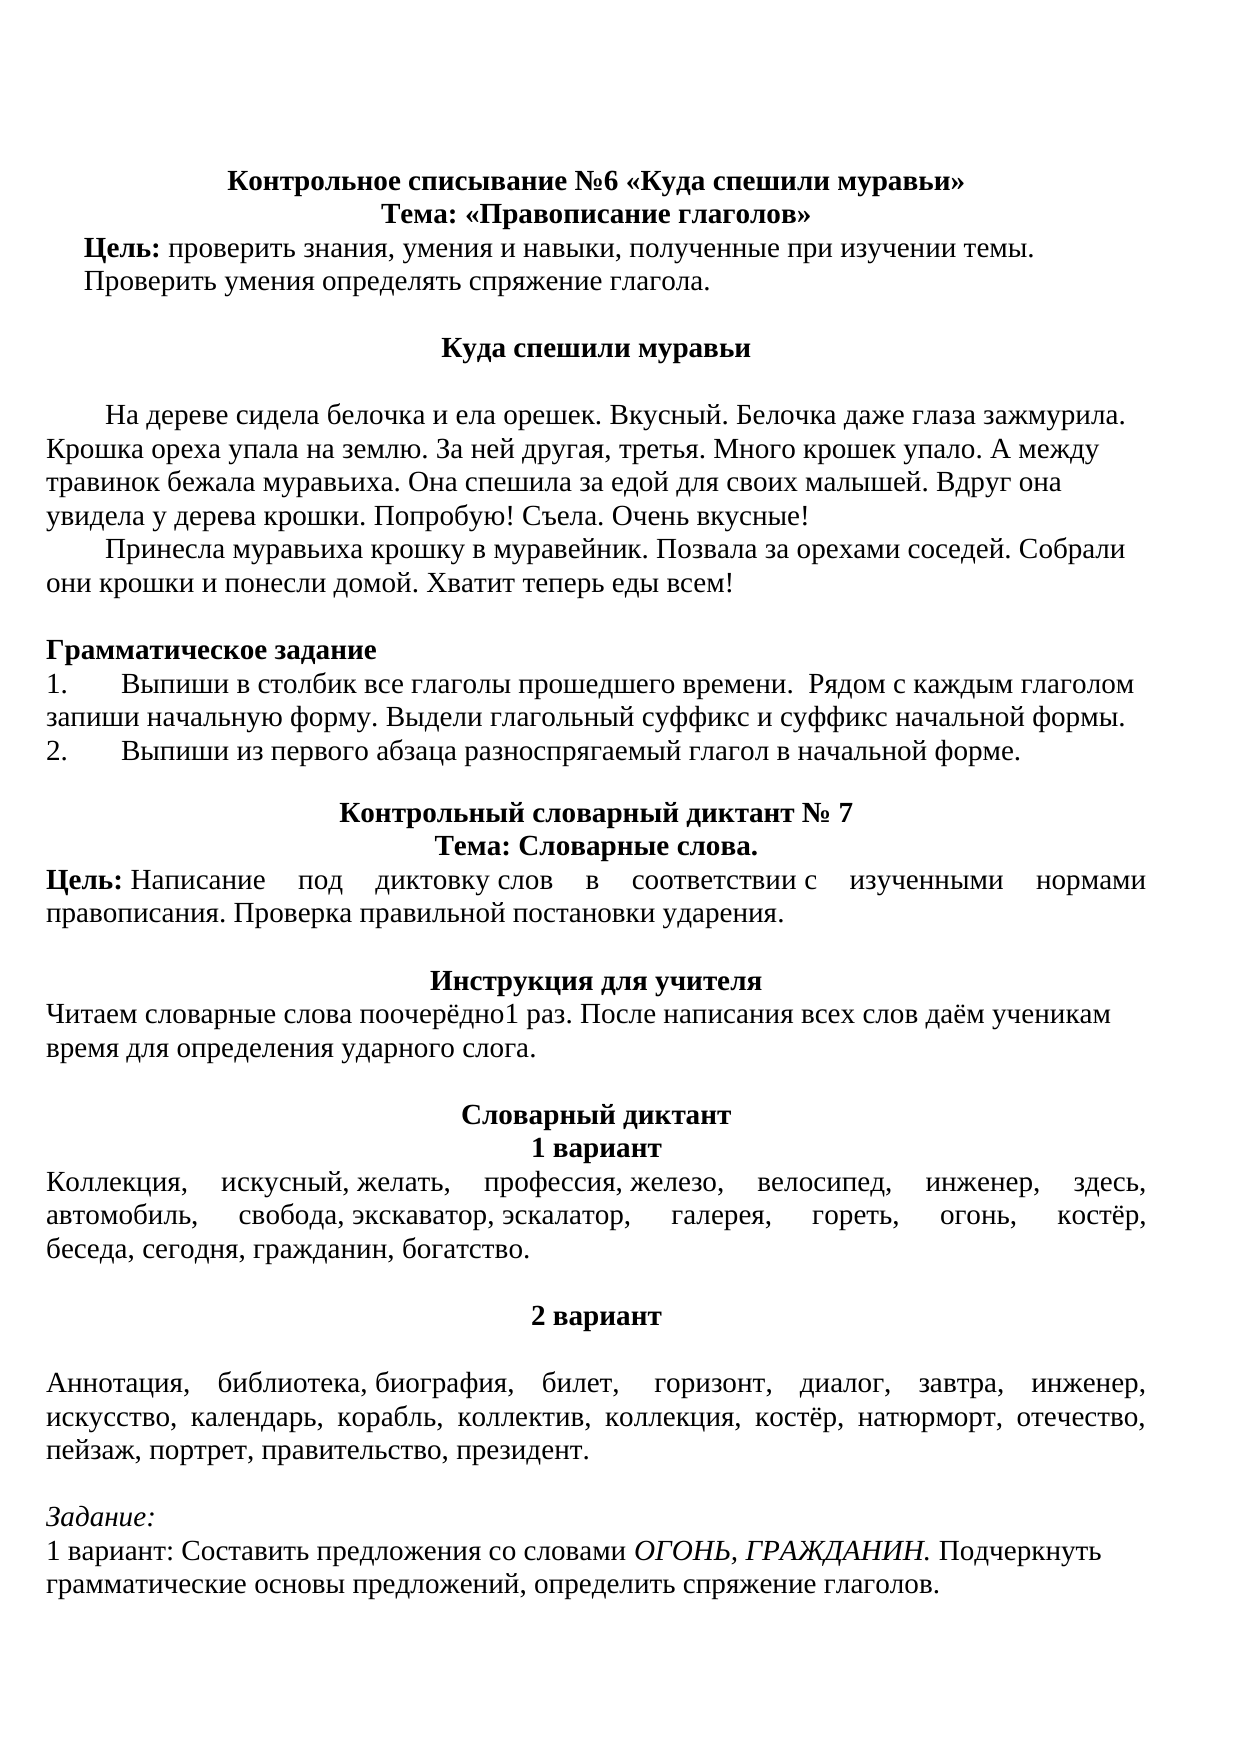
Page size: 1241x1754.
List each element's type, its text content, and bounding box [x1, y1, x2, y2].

text Принесла муравьиха крошку в муравейник. Позвала за орехами соседей. Собрали они крошки и понесли домой. Хватит теперь еды всем! [46, 532, 1146, 599]
text Тема: Словарные слова. [46, 828, 1146, 862]
text 2 вариант [46, 1298, 1146, 1332]
text Коллекция, искусный, желать, профессия, железо, велосипед, инженер, здесь, автомобиль, свобода, экскаватор, эскалатор, галерея, гореть, огонь, костёр, беседа, сегодня, гражданин, богатство. [46, 1164, 1146, 1264]
text Куда спешили муравьи [46, 330, 1146, 364]
text Контрольное списывание №6 «Куда спешили муравьи» [46, 163, 1146, 196]
text 1 вариант: Составить предложения со словами ОГОНЬ, ГРАЖДАНИН. Подчеркнуть грамматические основы предложений, определить спряжение глаголов. [46, 1533, 1146, 1600]
list Выпиши из первого абзаца разноспрягаемый глагол в начальной форме. [46, 733, 1146, 795]
text Тема: «Правописание глаголов» [46, 196, 1146, 230]
text Контрольный словарный диктант № 7 [46, 795, 1146, 828]
text Цель: Написание под диктовку слов в соответствии с изученными нормами правописания. Проверка правильной постановки ударения. [46, 862, 1146, 929]
text Словарный диктант [46, 1097, 1146, 1130]
text Грамматическое задание [46, 632, 1146, 666]
text Инструкция для учителя [46, 963, 1146, 996]
text Цель: проверить знания, умения и навыки, полученные при изучении темы. Проверить умения определять спряжение глагола. [84, 230, 1146, 297]
text 1 вариант [46, 1130, 1146, 1164]
text На дереве сидела белочка и ела орешек. Вкусный. Белочка даже глаза зажмурила. Крошка ореха упала на землю. За ней другая, третья. Много крошек упало. А между травинок бежала муравьиха. Она спешила за едой для своих малышей. Вдруг она увидела у дерева крошки. Попробую! Съела. Очень вкусные! [46, 397, 1146, 532]
list Выпиши в столбик все глаголы прошедшего времени. Рядом с каждым глаголом запиши начальную форму. Выдели глагольный суффикс и суффикс начальной формы. [46, 666, 1146, 733]
text Читаем словарные слова поочерёдно1 раз. После написания всех слов даём ученикам время для определения ударного слога. [46, 996, 1146, 1063]
text Аннотация, библиотека, биография, билет, горизонт, диалог, завтра, инженер, искусство, календарь, корабль, коллектив, коллекция, костёр, натюрморт, отечество, пейзаж, портрет, правительство, президент. [46, 1365, 1146, 1466]
text Задание: [46, 1499, 1146, 1533]
